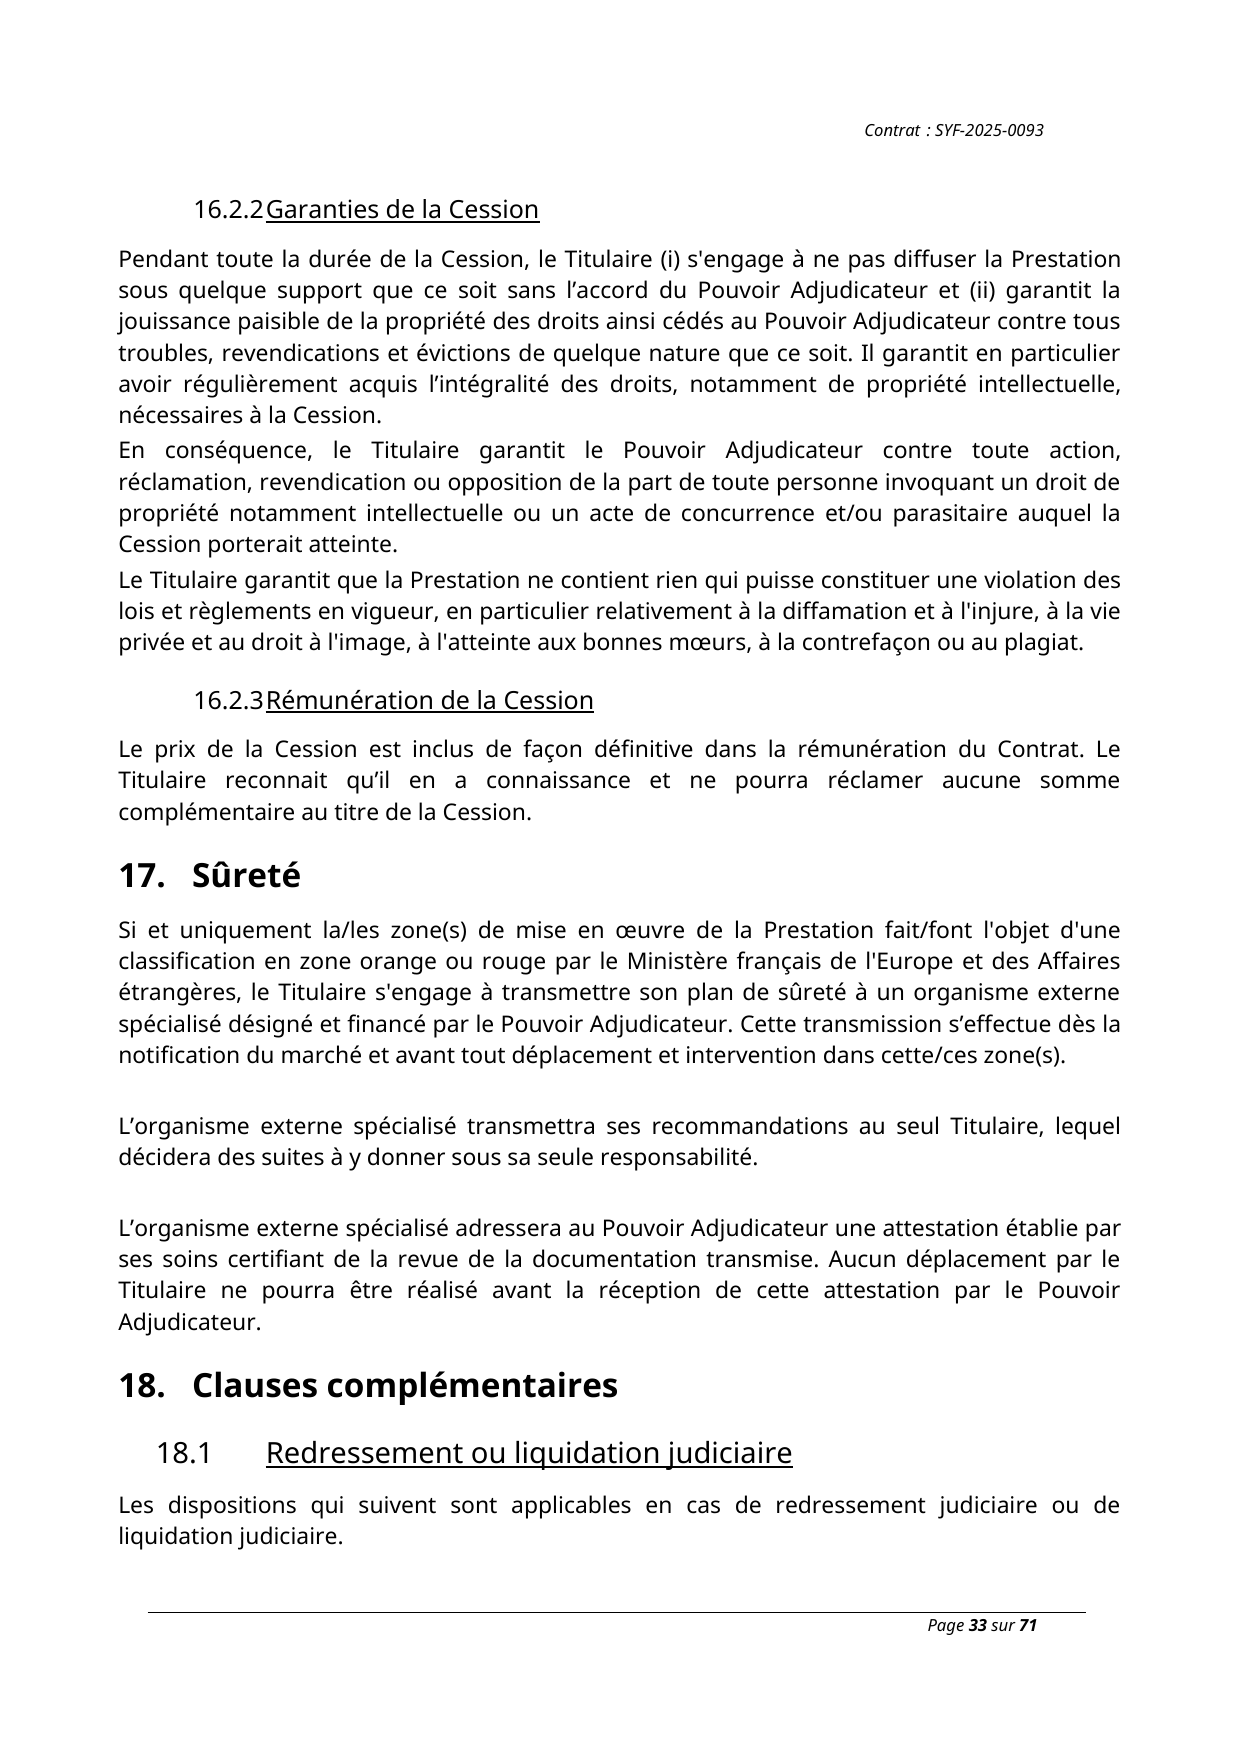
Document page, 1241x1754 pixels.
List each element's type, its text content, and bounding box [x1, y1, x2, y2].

text Les dispositions qui suivent sont applicables en cas de redressement judiciaire ou de liquidation judiciaire. [118, 1488, 1122, 1551]
text Si et uniquement la/les zone(s) de mise en œuvre de la Prestation fait/font l'objet d'une classification en zone orange ou rouge par le Ministère français de l'Europe et des Affaires étrangères, le Titulaire s'engage à transmettre son plan de sûreté à un organisme externe spécialisé désigné et financé par le Pouvoir Adjudicateur. Cette transmission s’effectue dès la notification du marché et avant tout déplacement et intervention dans cette/ces zone(s). [118, 914, 1122, 1070]
text En conséquence, le Titulaire garantit le Pouvoir Adjudicateur contre toute action, réclamation, revendication ou opposition de la part de toute personne invoquant un droit de propriété notamment intellectuelle ou un acte de concurrence et/ou parasitaire auquel la Cession porterait atteinte. [118, 434, 1122, 559]
text Garanties de la Cession [193, 192, 1122, 226]
text Sûreté [118, 852, 1122, 897]
text Redressement ou liquidation judiciaire [156, 1432, 1122, 1472]
text Pendant toute la durée de la Cession, le Titulaire (i) s'engage à ne pas diffuser la Prestation sous quelque support que ce soit sans l’accord du Pouvoir Adjudicateur et (ii) garantit la jouissance paisible de la propriété des droits ainsi cédés au Pouvoir Adjudicateur contre tous troubles, revendications et évictions de quelque nature que ce soit. Il garantit en particulier avoir régulièrement acquis l’intégralité des droits, notamment de propriété intellectuelle, nécessaires à la Cession. [118, 243, 1122, 430]
text Le Titulaire garantit que la Prestation ne contient rien qui puisse constituer une violation des lois et règlements en vigueur, en particulier relativement à la diffamation et à l'injure, à la vie privée et au droit à l'image, à l'atteinte aux bonnes mœurs, à la contrefaçon ou au plagiat. [118, 563, 1122, 657]
text L’organisme externe spécialisé transmettra ses recommandations au seul Titulaire, lequel décidera des suites à y donner sous sa seule responsabilité. [118, 1110, 1122, 1172]
text L’organisme externe spécialisé adressera au Pouvoir Adjudicateur une attestation établie par ses soins certifiant de la revue de la documentation transmise. Aucun déplacement par le Titulaire ne pourra être réalisé avant la réception de cette attestation par le Pouvoir Adjudicateur. [118, 1212, 1122, 1337]
text Clauses complémentaires [118, 1362, 1122, 1407]
text Le prix de la Cession est inclus de façon définitive dans la rémunération du Contrat. Le Titulaire reconnait qu’il en a connaissance et ne pourra réclamer aucune somme complémentaire au titre de la Cession. [118, 733, 1122, 827]
text Rémunération de la Cession [193, 682, 1122, 716]
